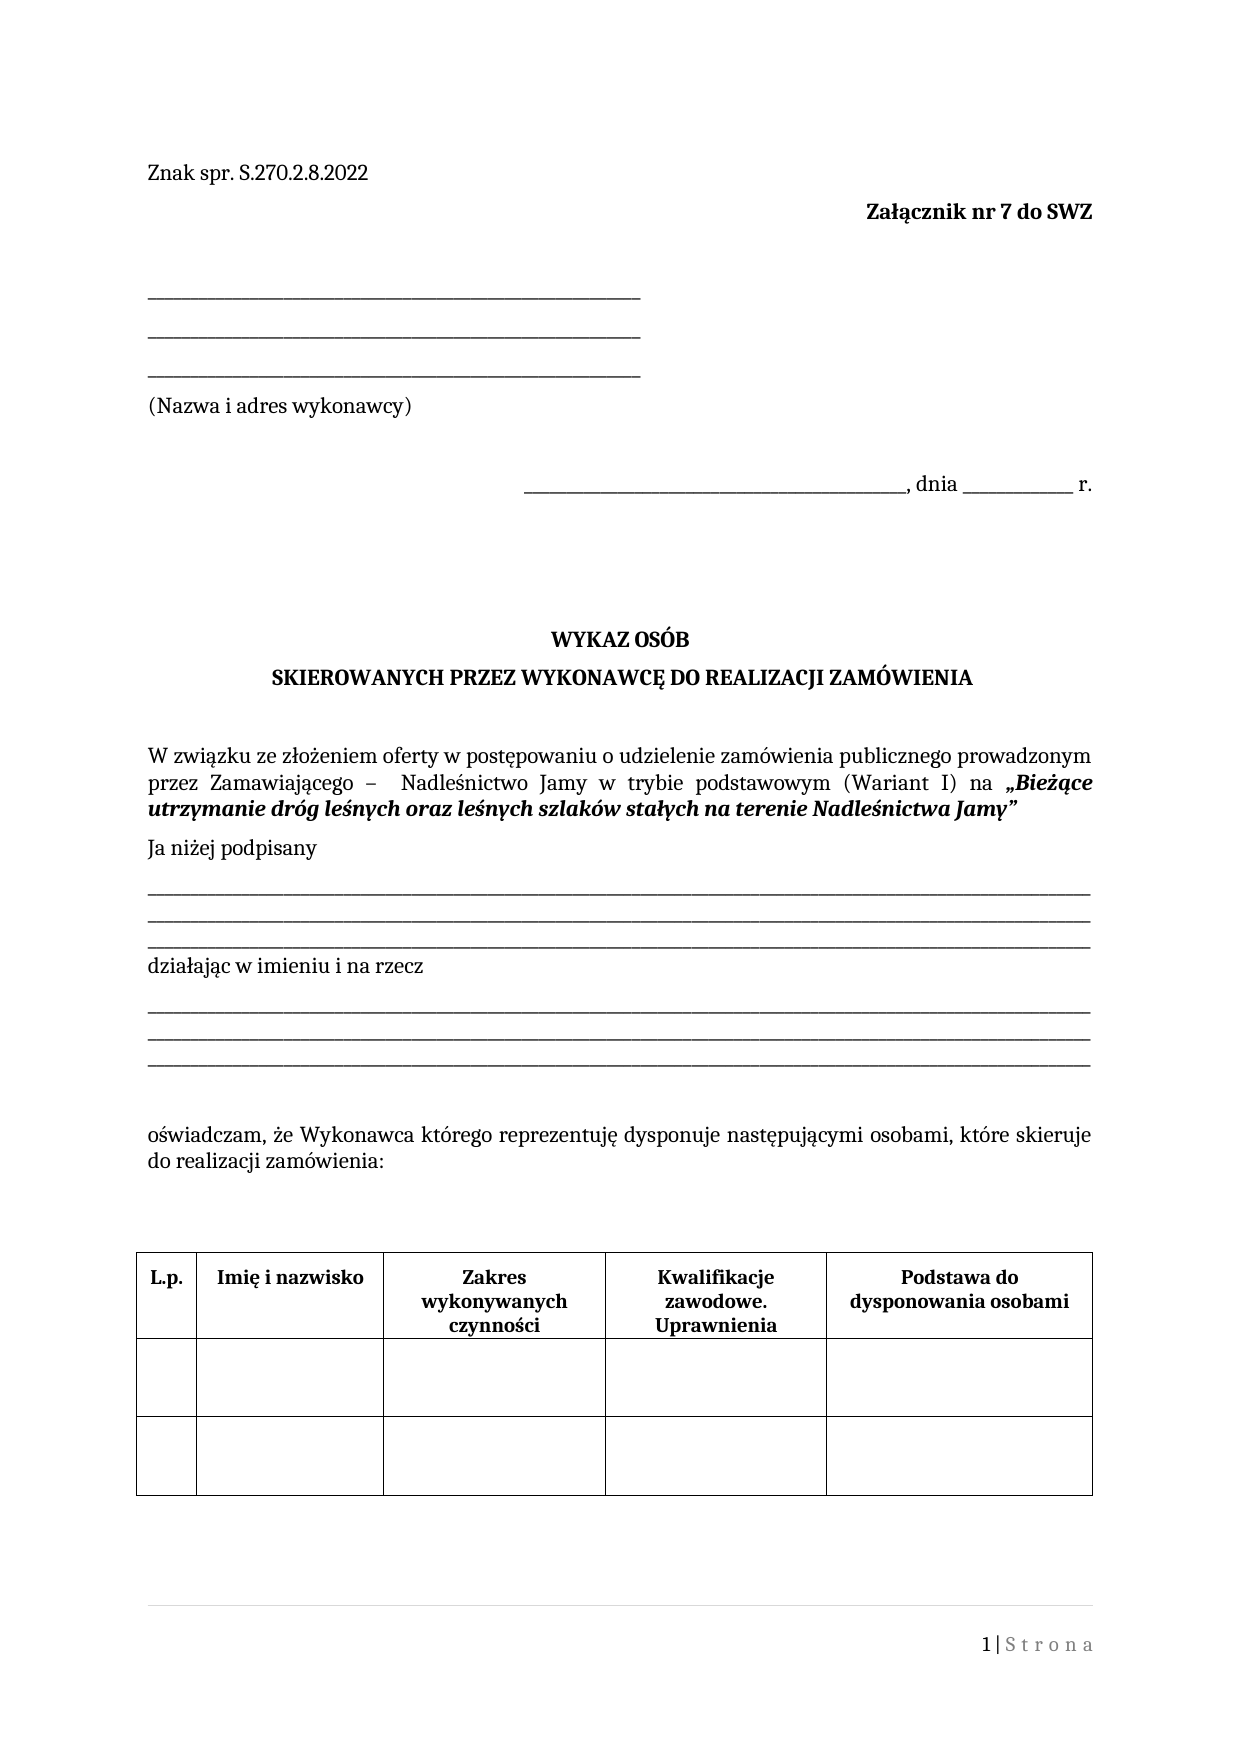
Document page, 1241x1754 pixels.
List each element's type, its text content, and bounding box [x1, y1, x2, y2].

table_cell [384, 1417, 605, 1495]
text Ja niżej podpisany [148, 834, 1093, 861]
table_cell [827, 1339, 1092, 1416]
table_header Kwalifikacje zawodowe. Uprawnienia [606, 1253, 826, 1337]
table_cell [137, 1339, 196, 1416]
text W związku ze złożeniem oferty w postępowaniu o udzielenie zamówienia publicznego prowadzonym przez Zamawiającego – Nadleśnictwo Jamy w trybie podstawowym (Wariant I) na „Bieżące utrzymanie dróg leśnych oraz leśnych szlaków stałych na terenie Nadleśnictwa Jamy” [148, 743, 1093, 822]
text SKIEROWANYCH PRZEZ WYKONAWCĘ DO REALIZACJI ZAMÓWIENIA [148, 665, 1093, 692]
text Znak spr. S.270.2.8.2022 [148, 160, 1093, 186]
table_cell [384, 1339, 605, 1416]
text __________________________________________________________ [148, 316, 1093, 342]
table_cell [197, 1417, 383, 1495]
text Załącznik nr 7 do SWZ [148, 199, 1093, 225]
text oświadczam, że Wykonawca którego reprezentuję dysponuje następującymi osobami, które skieruje do realizacji zamówienia: [148, 1122, 1093, 1174]
text _____________________________________________, dnia _____________ r. [148, 471, 1093, 497]
table_cell [606, 1417, 826, 1495]
text __________________________________________________________ [148, 277, 1093, 303]
table_header Zakres wykonywanych czynności [384, 1253, 605, 1337]
table_cell [137, 1417, 196, 1495]
text _____________________________________________________________________________________________________________________________________________________________________________________________________________________________________________________________________________________________________________________________________________ [148, 991, 1093, 1070]
table_cell [827, 1417, 1092, 1495]
table_header Podstawa do dysponowania osobami [827, 1253, 1092, 1337]
text (Nazwa i adres wykonawcy) [148, 393, 1093, 419]
text __________________________________________________________ [148, 354, 1093, 381]
text _____________________________________________________________________________________________________________________________________________________________________________________________________________________________________________________________________________________________________________________________________________działając w imieniu i na rzecz [148, 873, 1093, 979]
table_cell [197, 1339, 383, 1416]
table_header Imię i nazwisko [197, 1253, 383, 1337]
text WYKAZ OSÓB [148, 626, 1093, 653]
table_cell [606, 1339, 826, 1416]
table_header L.p. [137, 1253, 196, 1337]
